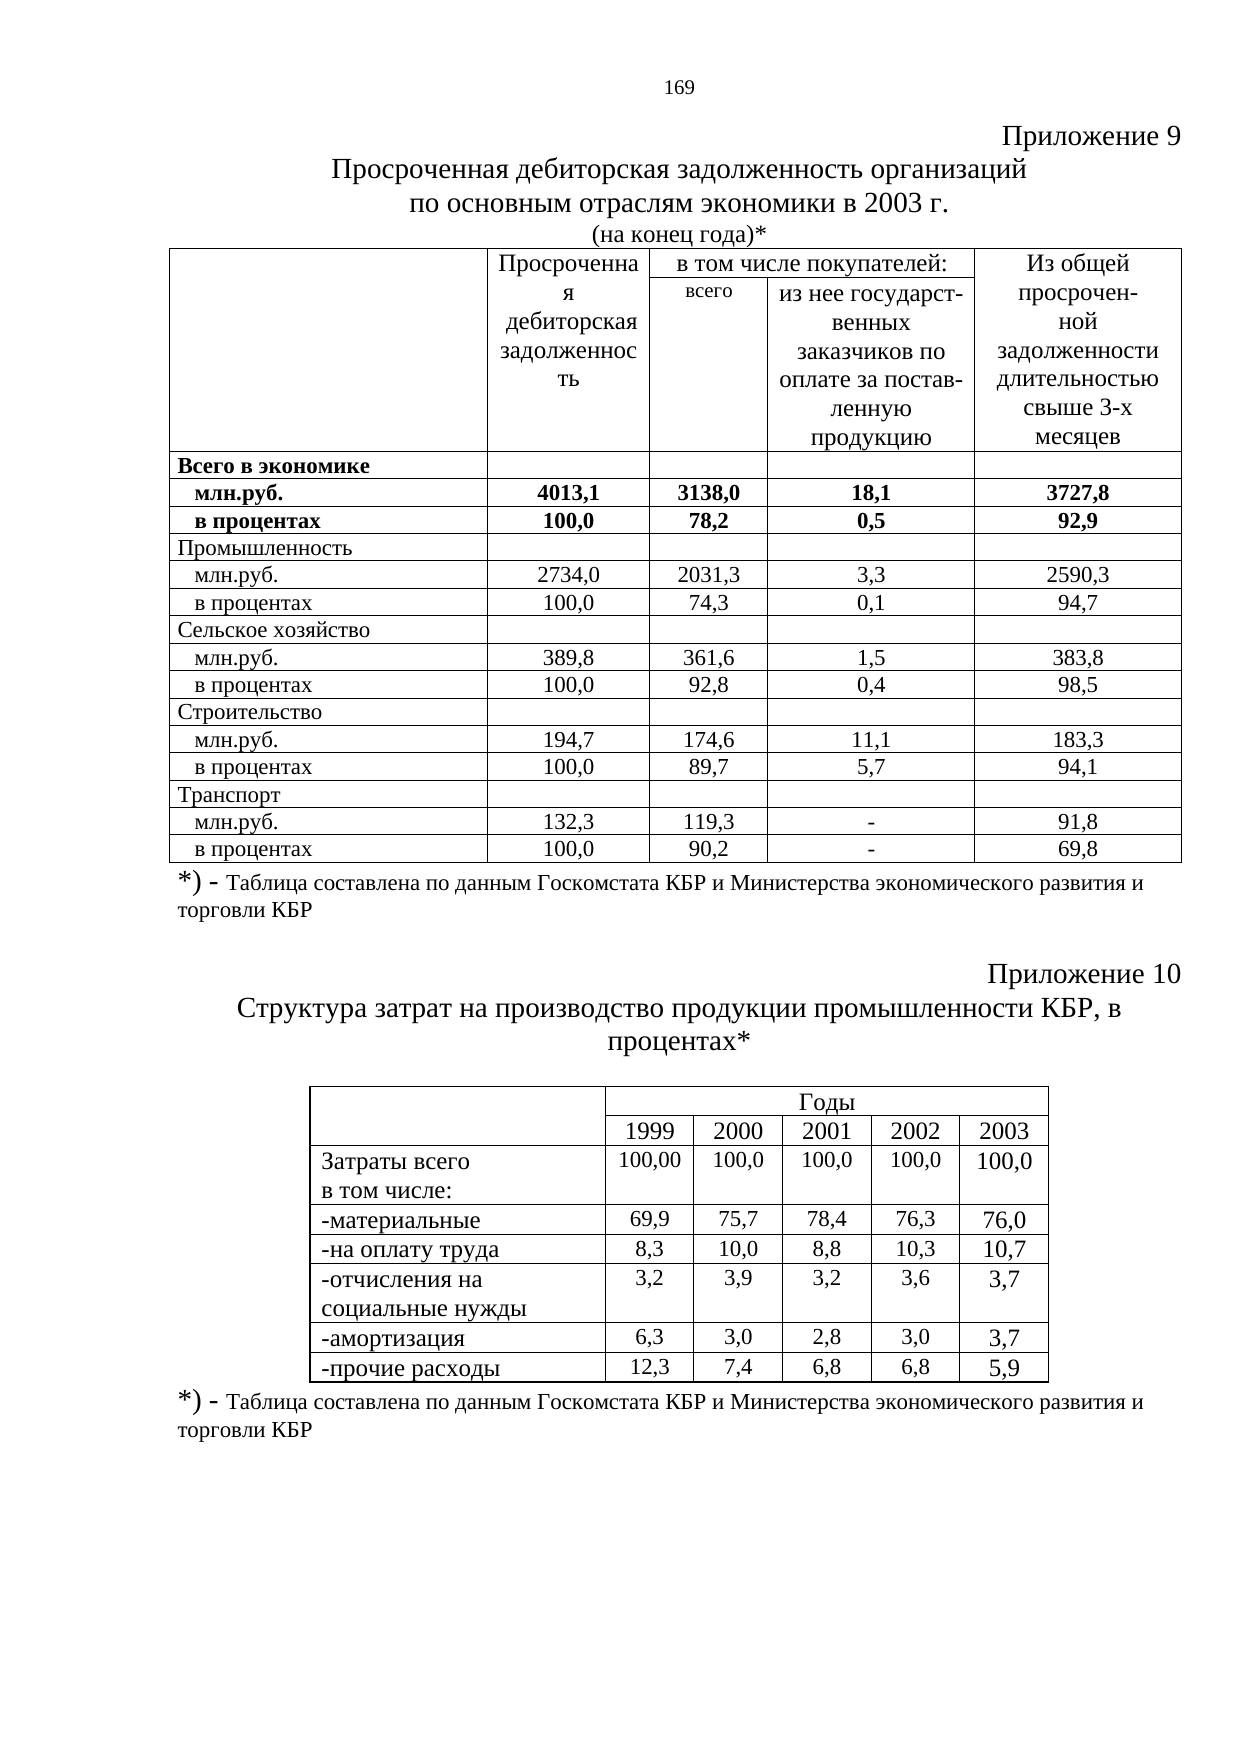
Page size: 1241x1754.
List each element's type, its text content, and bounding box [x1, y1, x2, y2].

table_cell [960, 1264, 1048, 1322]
text *) - Таблица составлена по данным Госкомстата КБР и Министерства экономического развития и торговли КБР [177, 863, 1181, 923]
text *) - Таблица составлена по данным Госкомстата КБР и Министерства экономического развития и торговли КБР [177, 1382, 1181, 1442]
table_cell млн.руб. [170, 561, 487, 588]
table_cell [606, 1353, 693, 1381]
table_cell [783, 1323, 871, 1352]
table_cell [975, 452, 1181, 478]
table_cell [650, 452, 767, 478]
table_cell [768, 452, 974, 478]
table_cell 1,5 [768, 644, 974, 670]
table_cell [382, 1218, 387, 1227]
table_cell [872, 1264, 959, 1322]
table_cell млн.руб. [170, 479, 487, 506]
table_cell Всего в экономике [170, 452, 487, 478]
table_cell 1999 [606, 1116, 693, 1145]
table_cell [488, 781, 649, 807]
table_cell 90,2 [650, 835, 767, 862]
table_cell млн.руб. [170, 808, 487, 834]
table_cell [650, 616, 767, 643]
table_cell млн.руб. [170, 726, 487, 752]
table_cell в процентах [170, 753, 487, 779]
table_cell [650, 699, 767, 725]
table_cell 0,1 [768, 589, 974, 615]
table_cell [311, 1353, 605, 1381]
table_cell 2031,3 [650, 561, 767, 588]
table_header [311, 1087, 605, 1145]
table_cell 183,3 [975, 726, 1181, 752]
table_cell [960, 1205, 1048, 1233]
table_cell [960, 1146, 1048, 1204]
table_cell 2000 [694, 1116, 782, 1145]
text Просроченная дебиторская задолженность организаций [177, 152, 1181, 185]
table_cell [768, 781, 974, 807]
table_header Из общей просрочен- ной задолженности длительностью свыше 3-х месяцев [975, 249, 1181, 451]
text (на конец года)* [177, 219, 1181, 247]
table_cell - [768, 808, 974, 834]
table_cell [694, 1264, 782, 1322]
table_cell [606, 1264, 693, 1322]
table_cell 389,8 [488, 644, 649, 670]
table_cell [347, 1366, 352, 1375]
table_cell [768, 534, 974, 560]
table_cell 2002 [872, 1116, 959, 1145]
table_cell 11,1 [768, 726, 974, 752]
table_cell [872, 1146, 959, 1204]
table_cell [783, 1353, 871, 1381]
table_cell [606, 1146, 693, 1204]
table_cell 92,8 [650, 671, 767, 697]
table_cell [488, 534, 649, 560]
table_cell всего [650, 278, 767, 451]
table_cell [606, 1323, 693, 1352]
table_cell [650, 534, 767, 560]
table_cell Транспорт [170, 781, 487, 807]
table_cell 92,9 [975, 507, 1181, 533]
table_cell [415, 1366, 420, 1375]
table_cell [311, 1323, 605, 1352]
table_cell 119,3 [650, 808, 767, 834]
table_cell Сельское хозяйство [170, 616, 487, 643]
table_cell [975, 699, 1181, 725]
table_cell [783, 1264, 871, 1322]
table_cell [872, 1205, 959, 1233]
table_cell 361,6 [650, 644, 767, 670]
table_cell 98,5 [975, 671, 1181, 697]
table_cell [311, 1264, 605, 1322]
table_cell 89,7 [650, 753, 767, 779]
table_cell 194,7 [488, 726, 649, 752]
table_cell [488, 699, 649, 725]
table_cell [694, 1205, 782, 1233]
table_cell 383,8 [975, 644, 1181, 670]
table_cell 2001 [783, 1116, 871, 1145]
table_cell [975, 616, 1181, 643]
table_cell 4013,1 [488, 479, 649, 506]
table_cell 100,0 [488, 507, 649, 533]
table_cell 2734,0 [488, 561, 649, 588]
table_cell млн.руб. [170, 644, 487, 670]
table_cell Затраты всего в том числе: [311, 1146, 605, 1204]
table_cell 3727,8 [975, 479, 1181, 506]
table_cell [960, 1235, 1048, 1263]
table_cell [975, 781, 1181, 807]
table_cell 100,0 [488, 835, 649, 862]
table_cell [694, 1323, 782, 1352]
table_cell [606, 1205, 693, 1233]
table_cell из нее государст-венных заказчиков по оплате за постав-ленную продукцию [768, 278, 974, 451]
table_cell 2003 [960, 1116, 1048, 1145]
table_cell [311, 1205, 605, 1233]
text Приложение 10 [177, 956, 1181, 990]
table_cell в процентах [170, 589, 487, 615]
table_cell [768, 699, 974, 725]
table_cell 94,7 [975, 589, 1181, 615]
table_cell 78,2 [650, 507, 767, 533]
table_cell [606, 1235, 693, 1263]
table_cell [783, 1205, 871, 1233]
table_cell 5,7 [768, 753, 974, 779]
table_header в том числе покупателей: [650, 249, 974, 277]
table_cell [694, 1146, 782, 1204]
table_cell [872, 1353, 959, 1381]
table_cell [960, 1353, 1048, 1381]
table_cell 0,5 [768, 507, 974, 533]
table_cell [975, 534, 1181, 560]
text по основным отраслям экономики в 2003 г. [177, 185, 1181, 219]
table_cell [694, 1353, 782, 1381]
table_header [170, 249, 487, 451]
table_cell 100,0 [488, 671, 649, 697]
table_cell [488, 616, 649, 643]
table_cell 69,8 [975, 835, 1181, 862]
text Структура затрат на производство продукции промышленности КБР, в процентах* [177, 990, 1181, 1057]
table_cell 94,1 [975, 753, 1181, 779]
table_cell 18,1 [768, 479, 974, 506]
table_cell 91,8 [975, 808, 1181, 834]
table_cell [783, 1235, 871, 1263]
table_cell 3,3 [768, 561, 974, 588]
table_header Годы [606, 1087, 1048, 1115]
table_cell 3138,0 [650, 479, 767, 506]
table_cell Промышленность [170, 534, 487, 560]
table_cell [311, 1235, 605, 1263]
table_cell [768, 616, 974, 643]
table_cell 74,3 [650, 589, 767, 615]
table_cell - [768, 835, 974, 862]
table_cell в процентах [170, 671, 487, 697]
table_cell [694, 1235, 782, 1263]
table_cell 0,4 [768, 671, 974, 697]
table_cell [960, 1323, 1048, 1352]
table_cell 174,6 [650, 726, 767, 752]
table_header Просроченная дебиторская задолженность [488, 249, 649, 451]
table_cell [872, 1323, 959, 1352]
table_cell Строительство [170, 699, 487, 725]
table_cell в процентах [170, 835, 487, 862]
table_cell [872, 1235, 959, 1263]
table_cell 132,3 [488, 808, 649, 834]
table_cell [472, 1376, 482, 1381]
table_cell [488, 452, 649, 478]
text Приложение 9 [177, 118, 1181, 152]
table_cell [650, 781, 767, 807]
table_cell 100,0 [488, 753, 649, 779]
table_cell 100,0 [488, 589, 649, 615]
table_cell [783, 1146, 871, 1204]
table_cell 2590,3 [975, 561, 1181, 588]
table_cell в процентах [170, 507, 487, 533]
